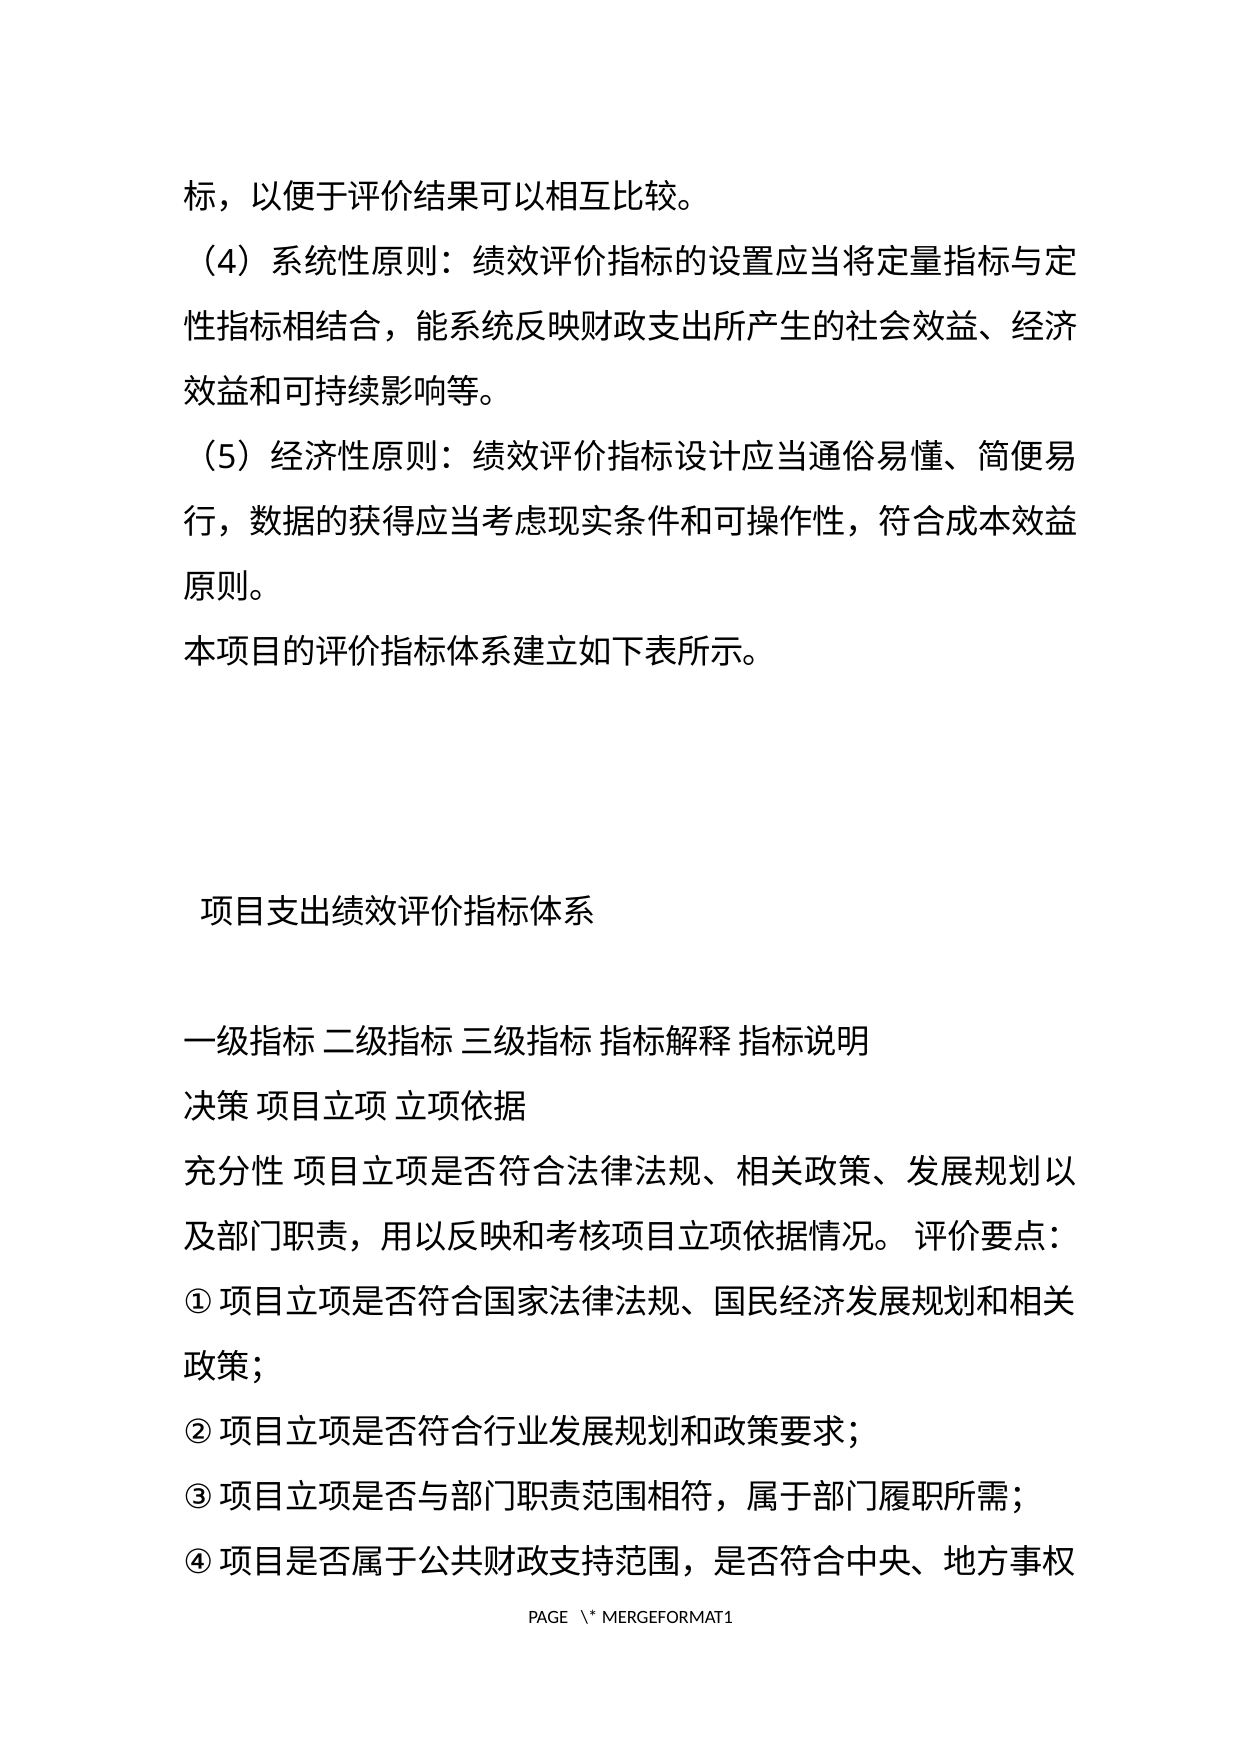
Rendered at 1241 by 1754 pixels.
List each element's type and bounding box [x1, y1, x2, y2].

text [183, 942, 1078, 1592]
